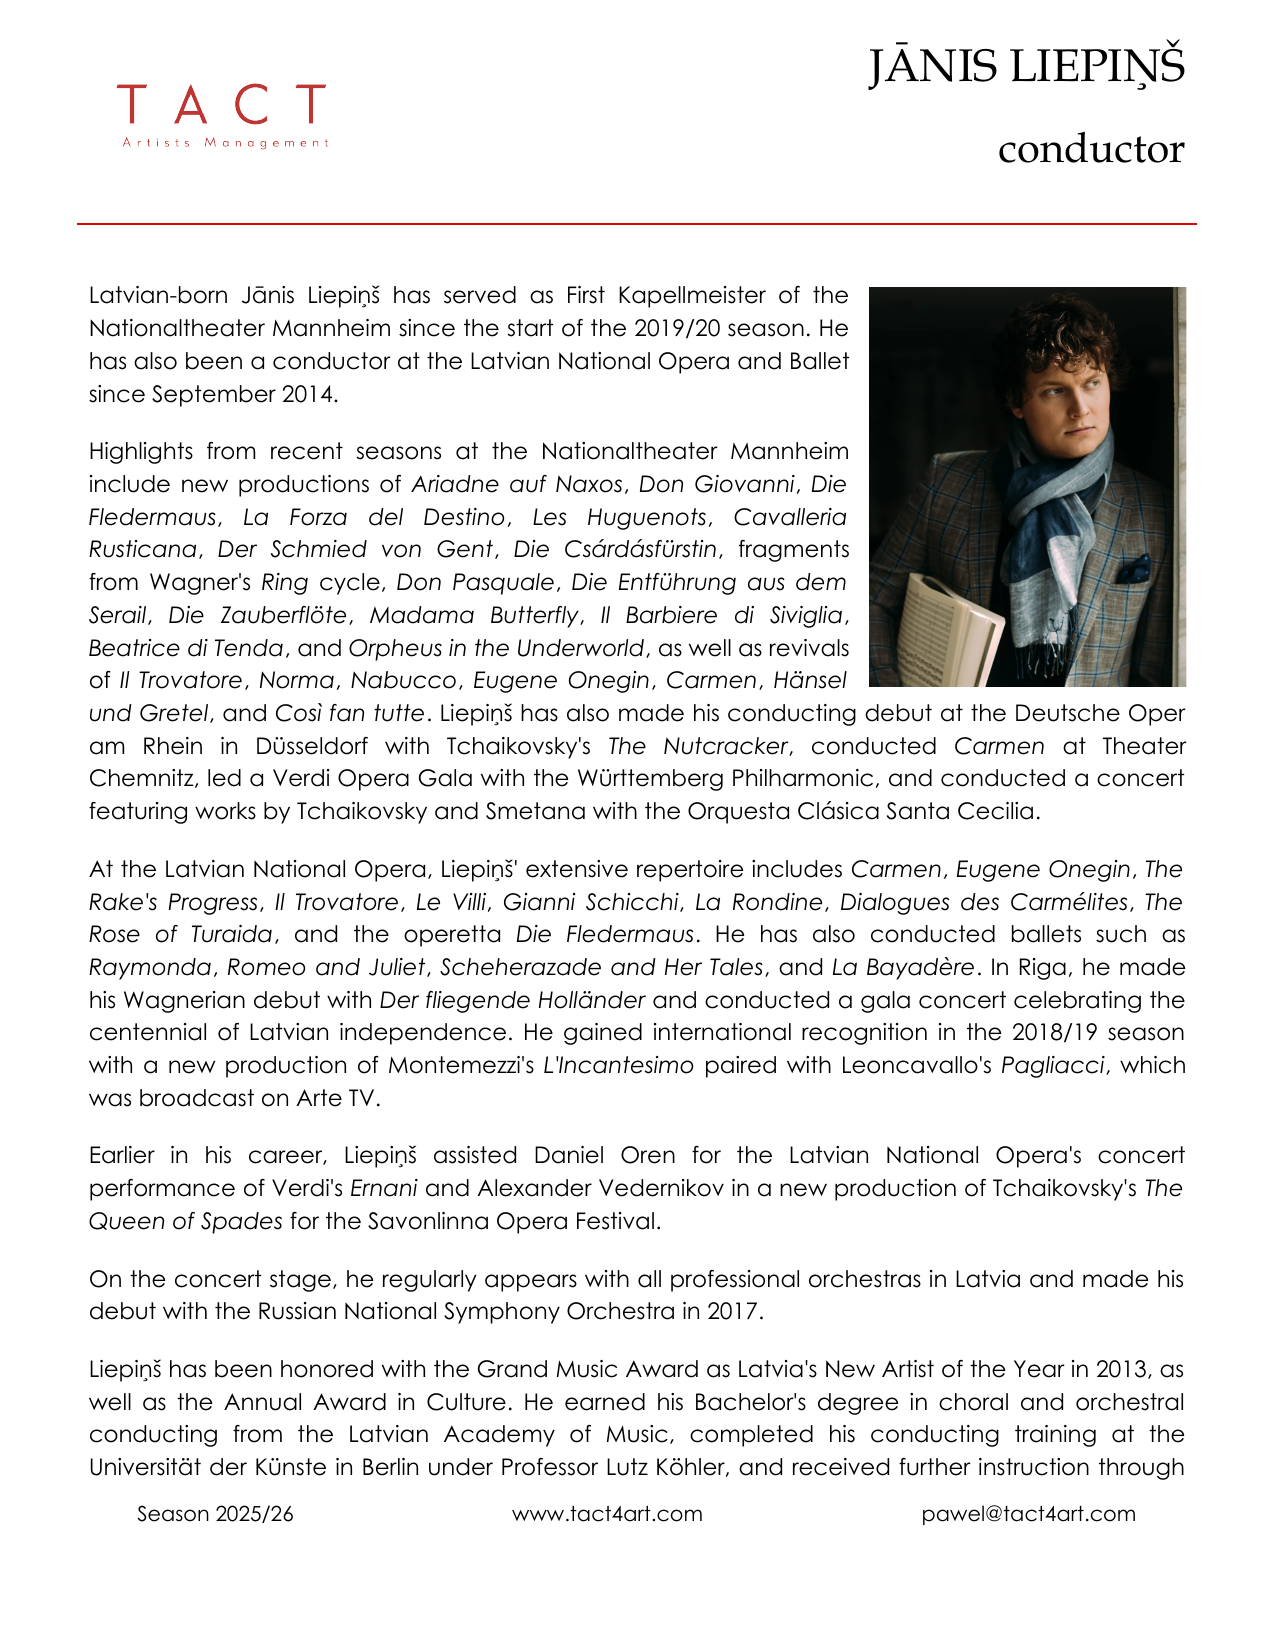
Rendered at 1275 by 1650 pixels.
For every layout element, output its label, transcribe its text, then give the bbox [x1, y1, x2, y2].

picture [105, 58, 344, 172]
picture [869, 287, 1187, 687]
text Latvian-born Jānis Liepiņš has served as First Kapellmeister of the Nationaltheater Mannheim since the start of the 2019/20 season. He has also been a conductor at the Latvian National Opera and Ballet since September 2014. [88, 278, 1186, 409]
text On the concert stage, he regularly appears with all professional orchestras in Latvia and made his debut with the Russian National Symphony Orchestra in 2017. [88, 1261, 1186, 1327]
text At the Latvian National Opera, Liepiņš' extensive repertoire includes Carmen, Eugene Onegin, The Rake's Progress, Il Trovatore, Le Villi, Gianni Schicchi, La Rondine, Dialogues des Carmélites, The Rose of Turaida, and the operetta Die Fledermaus. He has also conducted ballets such as Raymonda, Romeo and Juliet, Scheherazade and Her Tales, and La Bayadère. In Riga, he made his Wagnerian debut with Der fliegende Holländer and conducted a gala concert celebrating the centennial of Latvian independence. He gained international recognition in the 2018/19 season with a new production of Montemezzi's L'Incantesimo paired with Leoncavallo's Pagliacci, which was broadcast on Arte TV. [88, 852, 1186, 1113]
text Highlights from recent seasons at the Nationaltheater Mannheim include new productions of Ariadne auf Naxos, Don Giovanni, Die Fledermaus, La Forza del Destino, Les Huguenots, Cavalleria Rusticana, Der Schmied von Gent, Die Csárdásfürstin, fragments from Wagner's Ring cycle, Don Pasquale, Die Entführung aus dem Serail, Die Zauberflöte, Madama Butterfly, Il Barbiere di Siviglia, Beatrice di Tenda, and Orpheus in the Underworld, as well as revivals of Il Trovatore, Norma, Nabucco, Eugene Onegin, Carmen, Hänsel und Gretel, and Così fan tutte. Liepiņš has also made his conducting debut at the Deutsche Oper am Rhein in Düsseldorf with Tchaikovsky's The Nutcracker, conducted Carmen at Theater Chemnitz, led a Verdi Opera Gala with the Württemberg Philharmonic, and conducted a concert featuring works by Tchaikovsky and Smetana with the Orquesta Clásica Santa Cecilia. [88, 434, 1186, 827]
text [88, 1352, 1186, 1483]
text Earlier in his career, Liepiņš assisted Daniel Oren for the Latvian National Opera's concert performance of Verdi's Ernani and Alexander Vedernikov in a new production of Tchaikovsky's The Queen of Spades for the Savonlinna Opera Festival. [88, 1138, 1186, 1236]
